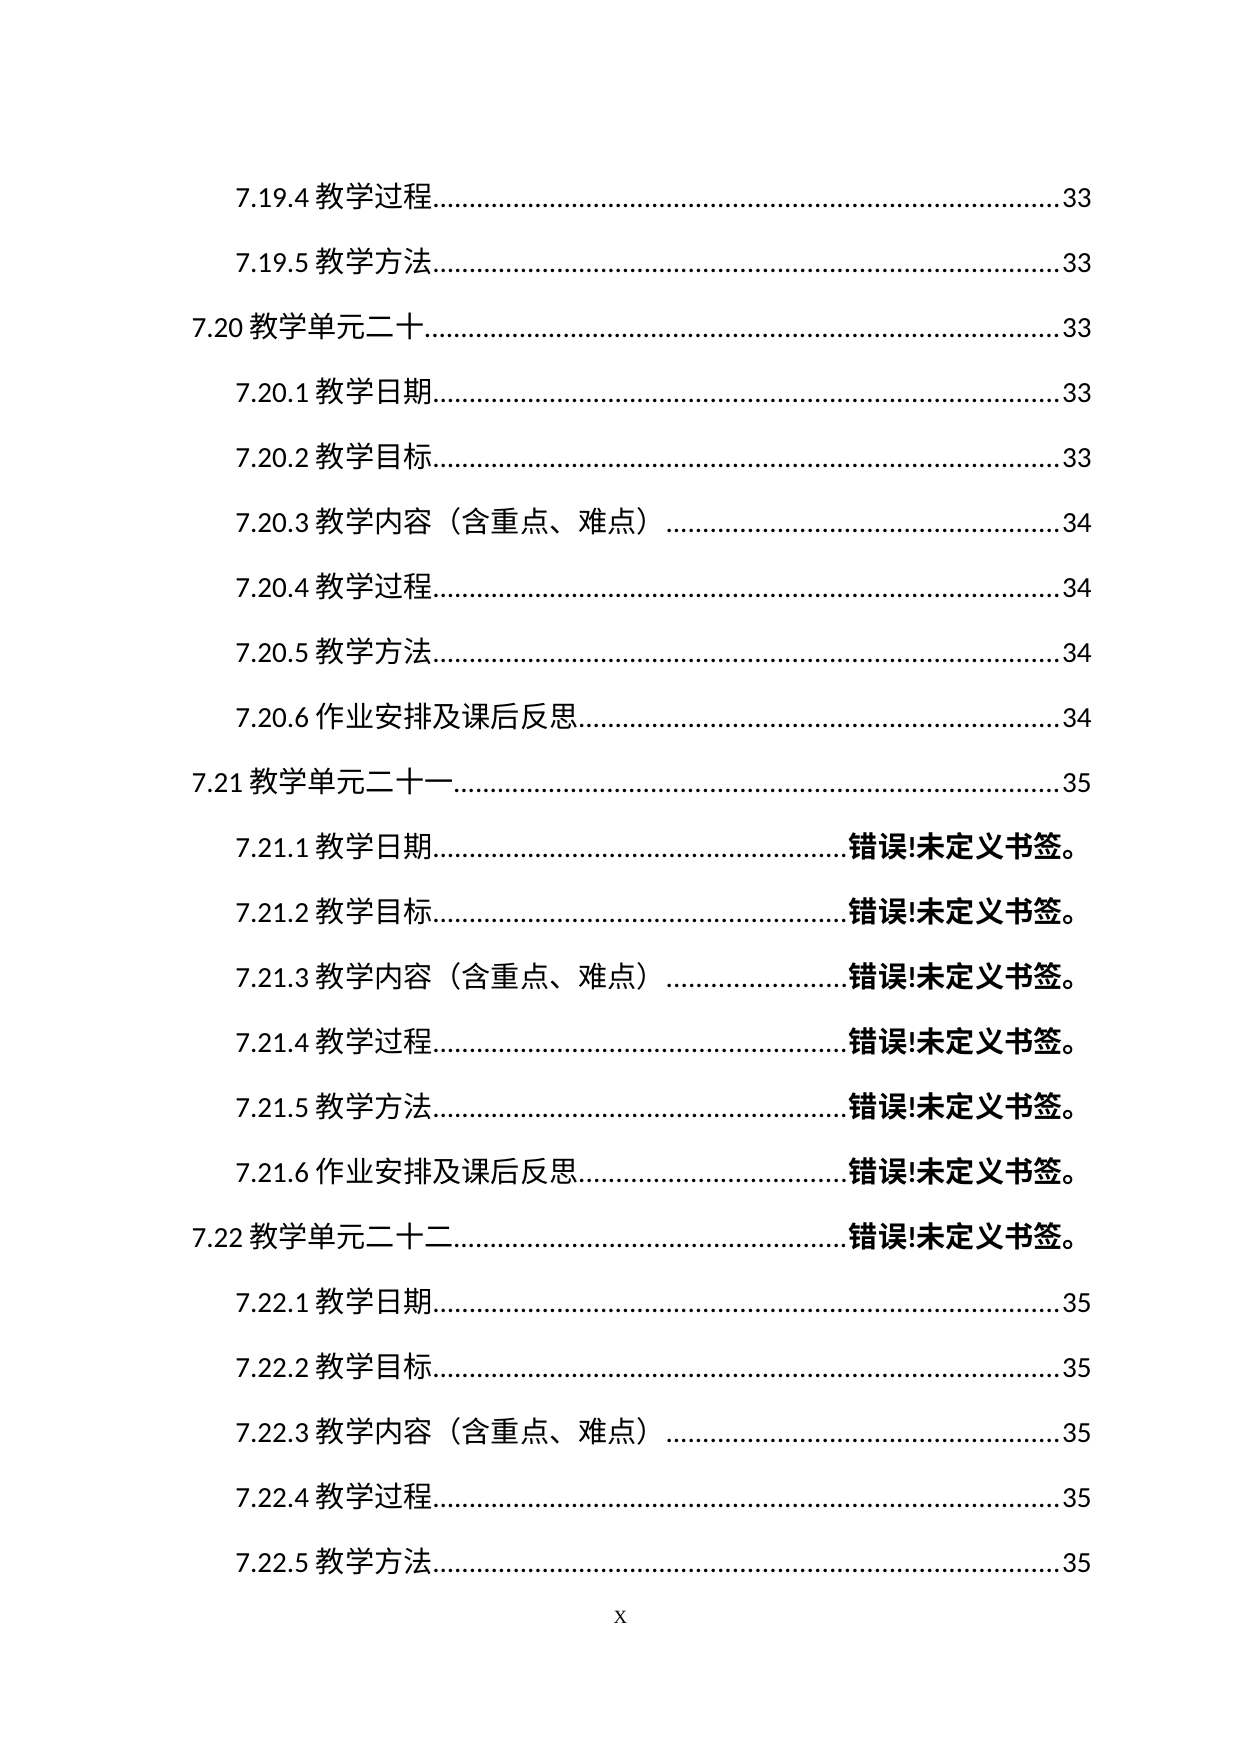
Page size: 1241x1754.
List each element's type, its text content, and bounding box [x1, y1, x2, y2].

text 7.21.3 教学内容（含重点、难点） 错误!未定义书签。 [235, 942, 1092, 1007]
text 7.22.5 教学方法 35 [235, 1527, 1092, 1592]
text 7.19.5 教学方法 33 [235, 227, 1092, 292]
text 7.21教学单元二十一 35 [191, 747, 1092, 812]
text 7.20.2 教学目标 33 [235, 422, 1092, 487]
text 7.20.4 教学过程 34 [235, 552, 1092, 617]
text 7.22教学单元二十二 错误!未定义书签。 [191, 1202, 1092, 1267]
text 7.21.2 教学目标 错误!未定义书签。 [235, 877, 1092, 942]
text 7.22.1 教学日期 35 [235, 1267, 1092, 1332]
text 7.21.1 教学日期 错误!未定义书签。 [235, 812, 1092, 877]
text 7.20.5 教学方法 34 [235, 617, 1092, 682]
text 7.22.2 教学目标 35 [235, 1332, 1092, 1397]
text 7.22.4 教学过程 35 [235, 1462, 1092, 1527]
text 7.20.1 教学日期 33 [235, 357, 1092, 422]
text 7.20教学单元二十 33 [191, 292, 1092, 357]
text 7.19.4 教学过程 33 [235, 162, 1092, 227]
text 7.21.6 作业安排及课后反思 错误!未定义书签。 [235, 1137, 1092, 1202]
text 7.21.4 教学过程 错误!未定义书签。 [235, 1007, 1092, 1072]
text 7.20.6 作业安排及课后反思 34 [235, 682, 1092, 747]
text 7.20.3 教学内容（含重点、难点） 34 [235, 487, 1092, 552]
text 7.21.5 教学方法 错误!未定义书签。 [235, 1072, 1092, 1137]
text 7.22.3 教学内容（含重点、难点） 35 [235, 1397, 1092, 1462]
